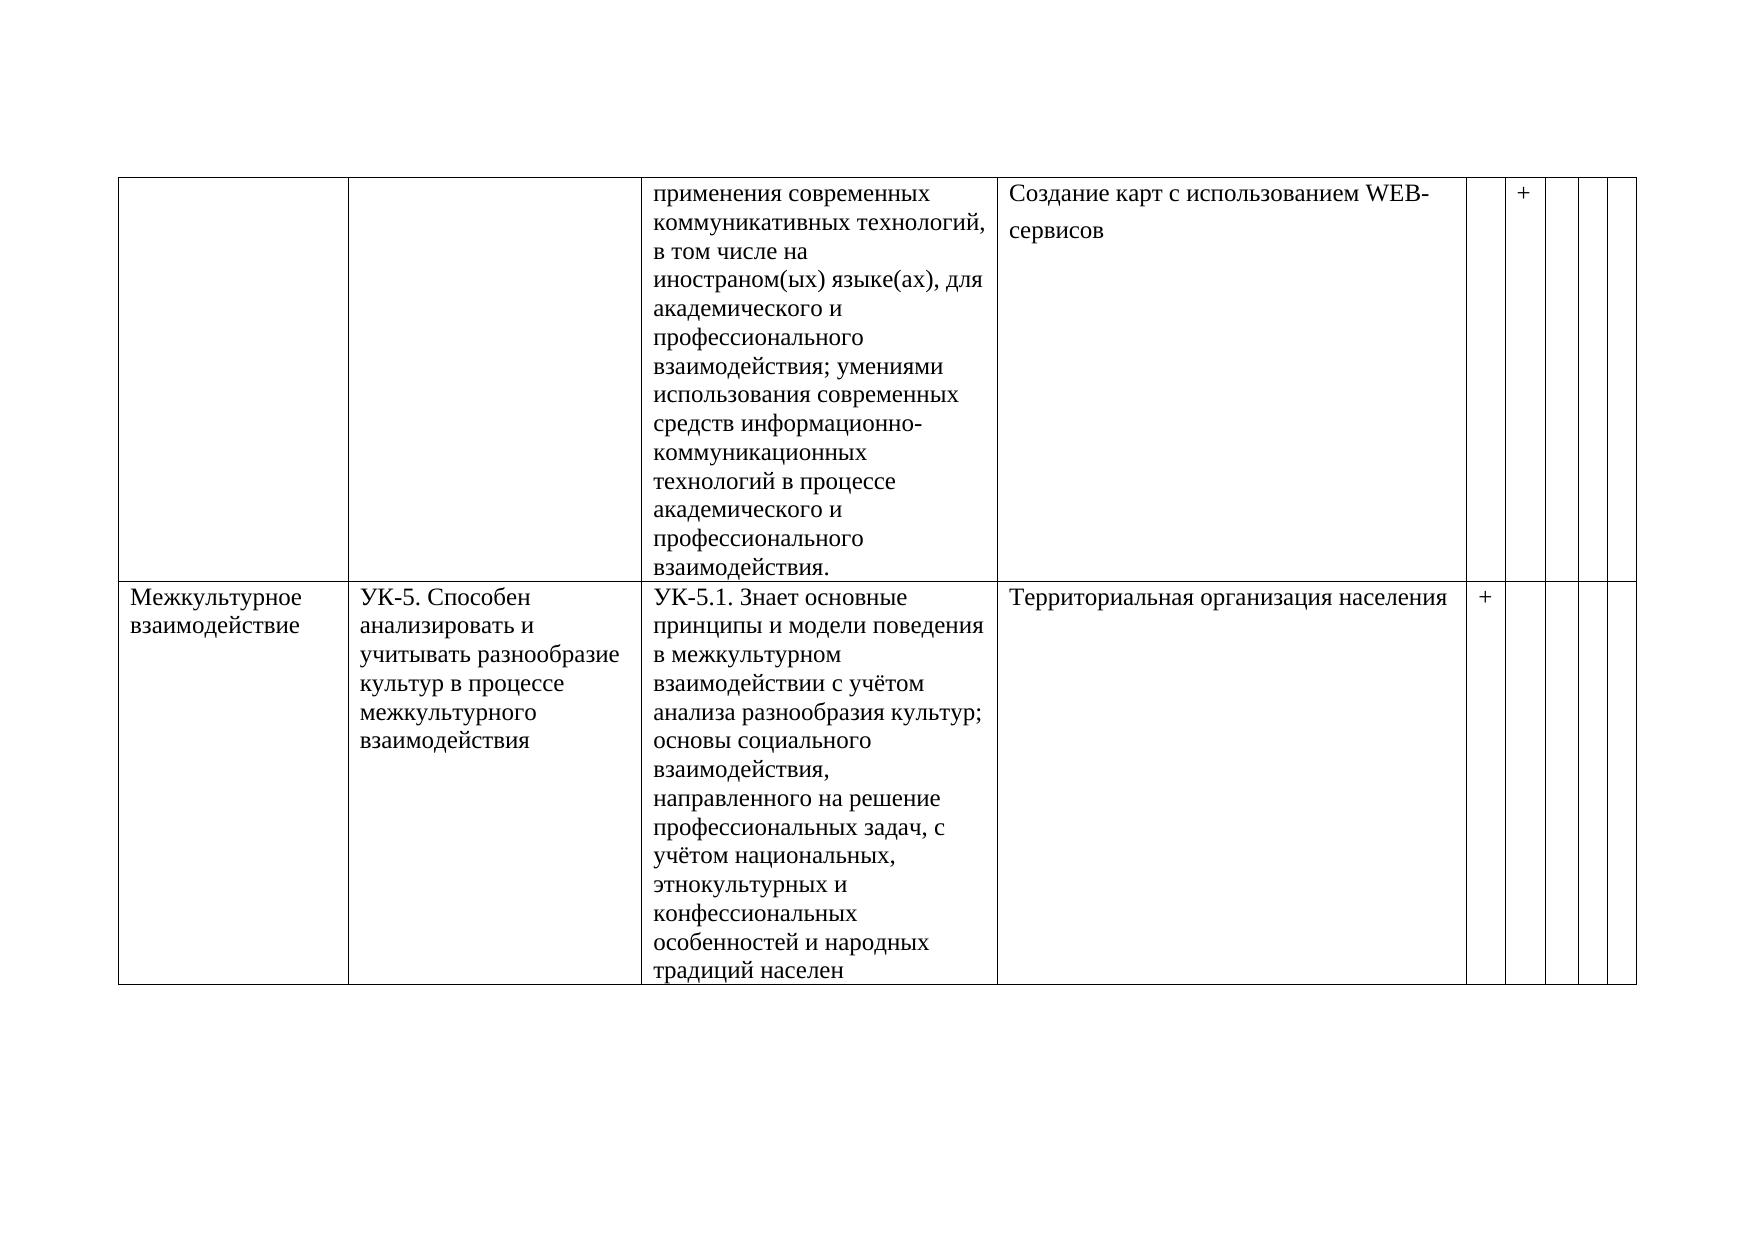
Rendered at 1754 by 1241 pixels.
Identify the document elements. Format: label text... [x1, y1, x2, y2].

table_cell Территориальная организация населения [998, 582, 1466, 984]
table_cell [1579, 178, 1607, 581]
table_cell [1608, 582, 1636, 984]
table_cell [642, 178, 997, 581]
table_cell [1579, 582, 1607, 984]
table_cell + [1467, 582, 1505, 984]
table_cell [119, 582, 348, 984]
table_cell [1546, 582, 1578, 984]
table_cell УК-5.1. Знает основные принципы и модели поведения в межкультурном взаимодействии с учётом анализа разнообразия культур; основы социального взаимодействия, направленного на решение профессиональных задач, с учётом национальных, этнокультурных и конфессиональных особенностей и народных традиций населен [642, 582, 997, 984]
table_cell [349, 582, 641, 984]
table_cell Создание карт с использованием WEB-сервисов [998, 178, 1466, 581]
table_cell [1608, 178, 1636, 581]
table_cell [1467, 178, 1505, 581]
table_cell [1546, 178, 1578, 581]
table_cell [1506, 582, 1545, 984]
table_cell + [1506, 178, 1545, 581]
